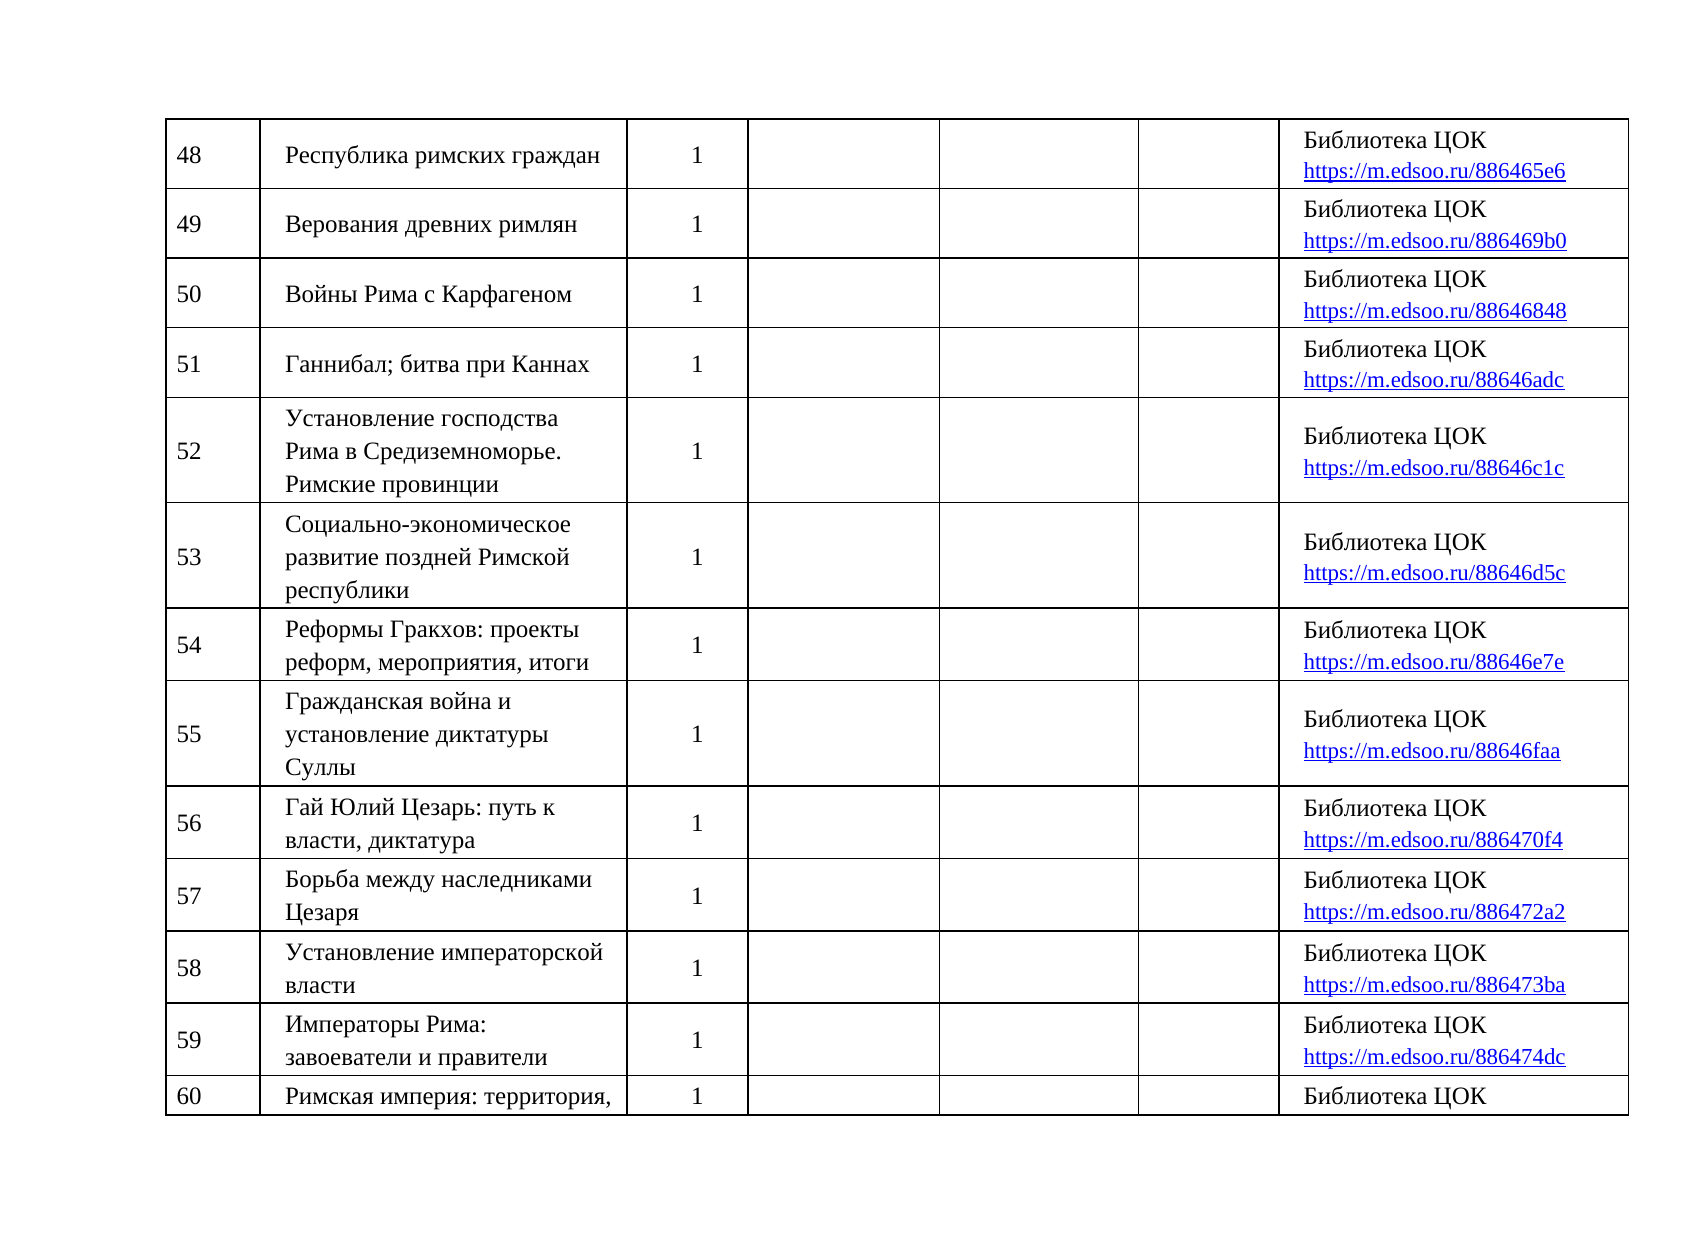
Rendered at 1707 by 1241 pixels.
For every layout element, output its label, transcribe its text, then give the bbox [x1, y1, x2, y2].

table_cell 52 [167, 398, 259, 502]
table_cell Гражданская война и установление диктатуры Суллы [261, 681, 626, 785]
table_cell [940, 787, 1138, 857]
table_cell Библиотека ЦОК https://m.edsoo.ru/886474dc [1280, 1004, 1628, 1075]
table_cell [749, 120, 939, 188]
table_cell Библиотека ЦОК https://m.edsoo.ru/886470f4 [1280, 787, 1628, 857]
table_cell Республика римских граждан [261, 120, 626, 188]
table_cell [749, 859, 939, 930]
table_cell 48 [167, 120, 259, 188]
table_cell [749, 398, 939, 502]
table_cell Установление господства Рима в Средиземноморье. Римские провинции [261, 398, 626, 502]
table_cell 1 [628, 189, 747, 257]
table_cell 54 [167, 609, 259, 680]
table_cell [940, 1004, 1138, 1075]
table_cell 1 [628, 1076, 747, 1114]
table_cell [940, 681, 1138, 785]
table_cell 1 [628, 503, 747, 607]
table_cell [940, 259, 1138, 327]
table_cell 59 [167, 1004, 259, 1075]
table_cell [1139, 859, 1278, 930]
table_cell [1139, 609, 1278, 680]
table_cell [940, 328, 1138, 396]
table_cell 49 [167, 189, 259, 257]
table_cell 58 [167, 932, 259, 1002]
table_cell Библиотека ЦОК https://m.edsoo.ru/88646faa [1280, 681, 1628, 785]
table_cell 1 [628, 859, 747, 930]
table_cell [749, 681, 939, 785]
table_cell 60 [167, 1076, 259, 1114]
table_cell 1 [628, 120, 747, 188]
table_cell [1280, 1076, 1628, 1114]
table_cell [1139, 328, 1278, 396]
table_cell [749, 328, 939, 396]
table_cell Борьба между наследниками Цезаря [261, 859, 626, 930]
table_cell [749, 932, 939, 1002]
table_cell [940, 503, 1138, 607]
table_cell Библиотека ЦОК https://m.edsoo.ru/88646adc [1280, 328, 1628, 396]
table_cell [749, 787, 939, 857]
table_cell Реформы Гракхов: проекты реформ, мероприятия, итоги [261, 609, 626, 680]
table_cell 1 [628, 328, 747, 396]
table_cell [1139, 503, 1278, 607]
table_cell Библиотека ЦОК https://m.edsoo.ru/886469b0 [1280, 189, 1628, 257]
table_cell 55 [167, 681, 259, 785]
table_cell Библиотека ЦОК https://m.edsoo.ru/88646d5c [1280, 503, 1628, 607]
table_cell [749, 259, 939, 327]
table_cell Библиотека ЦОК https://m.edsoo.ru/886473ba [1280, 932, 1628, 1002]
table_cell 1 [628, 681, 747, 785]
table_cell [1139, 259, 1278, 327]
table_cell Императоры Рима: завоеватели и правители [261, 1004, 626, 1075]
table_cell [1139, 787, 1278, 857]
table_cell 1 [628, 787, 747, 857]
table_cell Библиотека ЦОК https://m.edsoo.ru/886465e6 [1280, 120, 1628, 188]
table_cell Библиотека ЦОК https://m.edsoo.ru/886472a2 [1280, 859, 1628, 930]
table_cell 1 [628, 932, 747, 1002]
table_cell 1 [628, 259, 747, 327]
table_cell [940, 120, 1138, 188]
table_cell Войны Рима с Карфагеном [261, 259, 626, 327]
table_cell Библиотека ЦОК https://m.edsoo.ru/88646848 [1280, 259, 1628, 327]
table_cell 51 [167, 328, 259, 396]
table_cell [749, 503, 939, 607]
table_cell 1 [628, 1004, 747, 1075]
table_cell 56 [167, 787, 259, 857]
table_cell Библиотека ЦОК https://m.edsoo.ru/88646c1c [1280, 398, 1628, 502]
table_cell 50 [167, 259, 259, 327]
table_cell 53 [167, 503, 259, 607]
table_cell [749, 1076, 939, 1114]
table_cell [749, 189, 939, 257]
table_cell [940, 609, 1138, 680]
table_cell Гай Юлий Цезарь: путь к власти, диктатура [261, 787, 626, 857]
table_cell [940, 932, 1138, 1002]
table_cell Верования древних римлян [261, 189, 626, 257]
table_cell [940, 398, 1138, 502]
table_cell [749, 1004, 939, 1075]
table_cell 1 [628, 609, 747, 680]
table_cell [1139, 398, 1278, 502]
table_cell 57 [167, 859, 259, 930]
table_cell [1139, 1004, 1278, 1075]
table_cell [1139, 932, 1278, 1002]
table_cell Библиотека ЦОК https://m.edsoo.ru/88646e7e [1280, 609, 1628, 680]
table_cell [940, 859, 1138, 930]
table_cell Социально-экономическое развитие поздней Римской республики [261, 503, 626, 607]
table_cell [1139, 120, 1278, 188]
table_cell [940, 189, 1138, 257]
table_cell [261, 1076, 626, 1114]
table_cell Установление императорской власти [261, 932, 626, 1002]
table_cell [1139, 681, 1278, 785]
table_cell 1 [628, 398, 747, 502]
table_cell Ганнибал; битва при Каннах [261, 328, 626, 396]
table_cell [940, 1076, 1138, 1114]
table_cell [1139, 1076, 1278, 1114]
table_cell [749, 609, 939, 680]
table_cell [1139, 189, 1278, 257]
